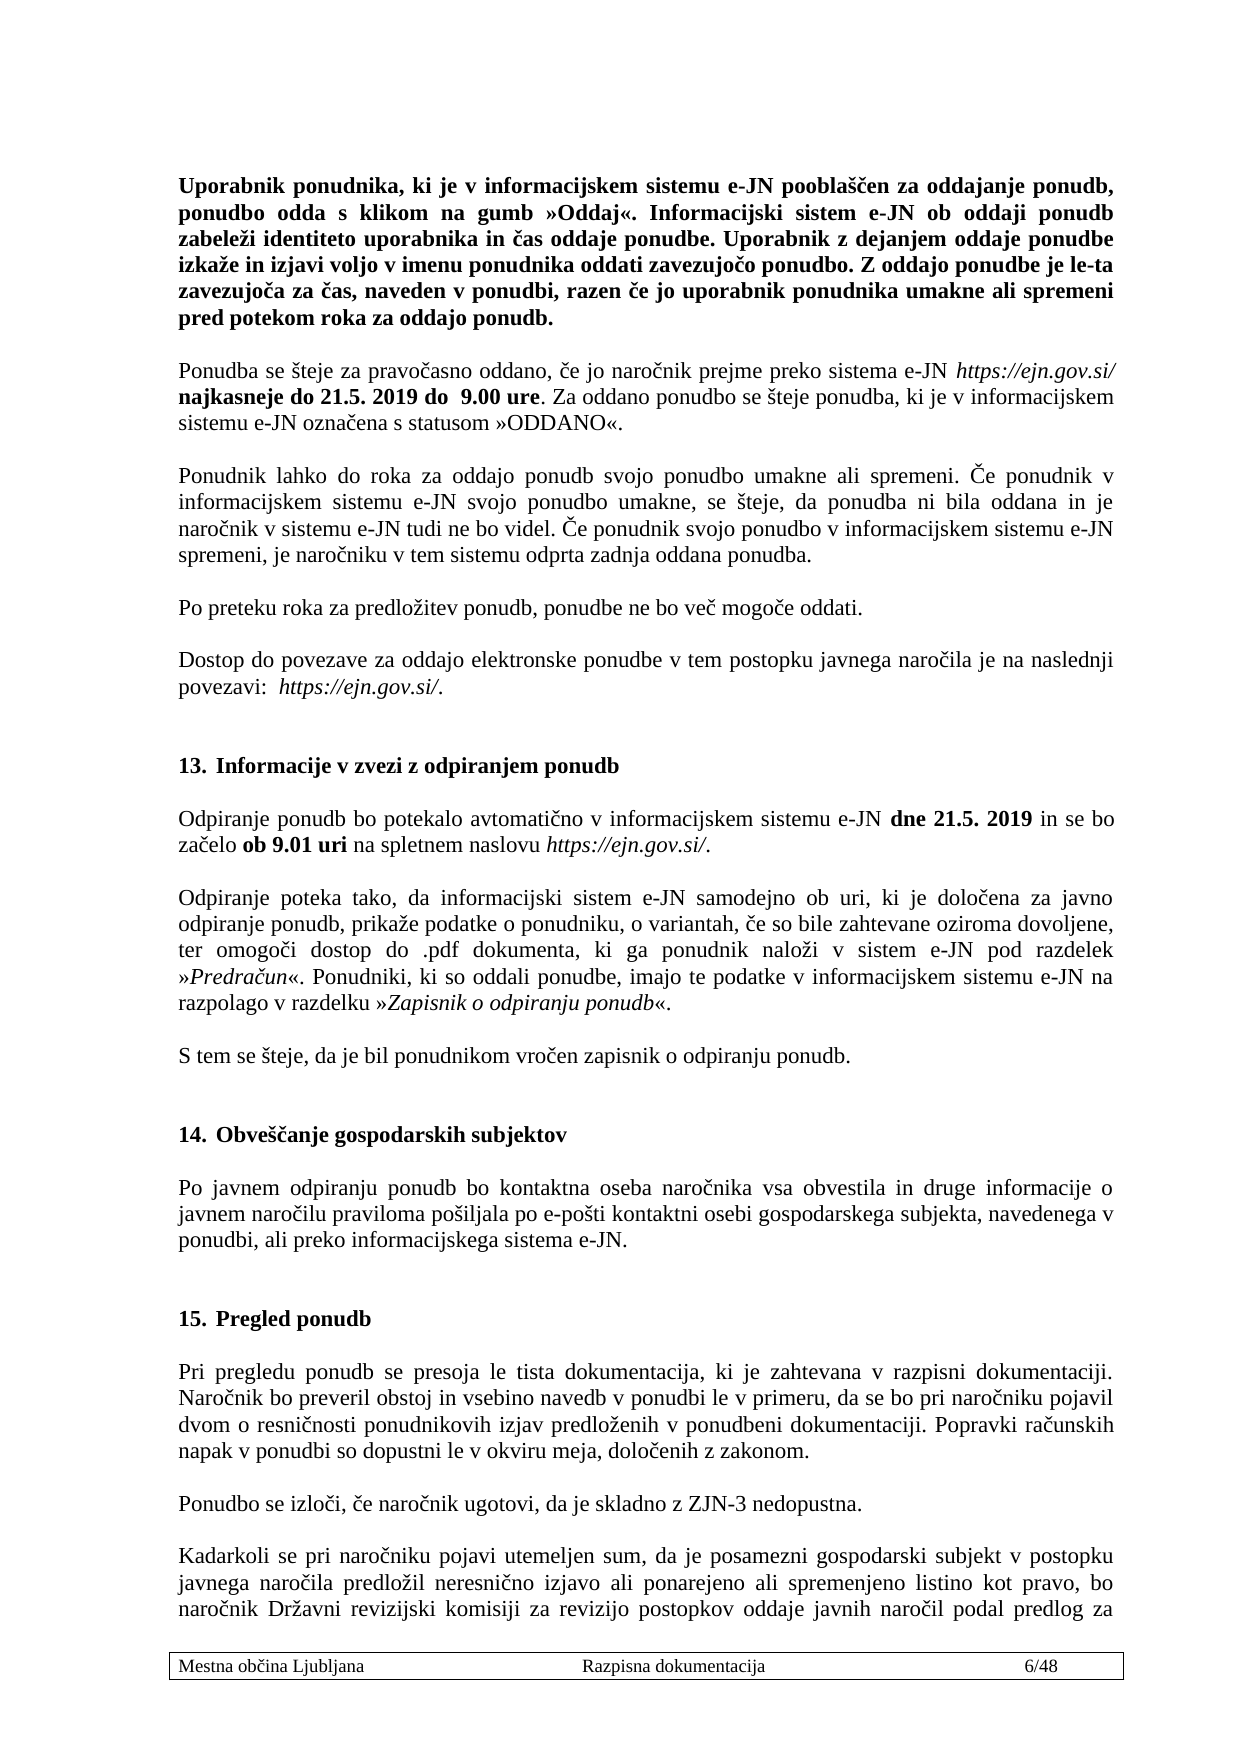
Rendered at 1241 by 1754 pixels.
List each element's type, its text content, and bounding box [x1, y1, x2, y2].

list Informacije v zvezi z odpiranjem ponudb [178, 752, 1115, 778]
text Uporabnik ponudnika, ki je v informacijskem sistemu e-JN pooblaščen za oddajanje ponudb, ponudbo odda s klikom na gumb »Oddaj«. Informacijski sistem e-JN ob oddaji ponudb zabeleži identiteto uporabnika in čas oddaje ponudbe. Uporabnik z dejanjem oddaje ponudbe izkaže in izjavi voljo v imenu ponudnika oddati zavezujočo ponudbo. Z oddajo ponudbe je le-ta zavezujoča za čas, naveden v ponudbi, razen če jo uporabnik ponudnika umakne ali spremeni pred potekom roka za oddajo ponudb. [178, 172, 1115, 330]
text Pri pregledu ponudb se presoja le tista dokumentacija, ki je zahtevana v razpisni dokumentaciji. Naročnik bo preveril obstoj in vsebino navedb v ponudbi le v primeru, da se bo pri naročniku pojavil dvom o resničnosti ponudnikovih izjav predloženih v ponudbeni dokumentaciji. Popravki računskih napak v ponudbi so dopustni le v okviru meja, določenih z zakonom. [178, 1358, 1115, 1463]
text S tem se šteje, da je bil ponudnikom vročen zapisnik o odpiranju ponudb. [178, 1042, 1115, 1068]
text Odpiranje ponudb bo potekalo avtomatično v informacijskem sistemu e-JN dne 21.5. 2019 in se bo začelo ob 9.01 uri na spletnem naslovu https://ejn.gov.si/. [178, 805, 1115, 857]
text Ponudbo se izloči, če naročnik ugotovi, da je skladno z ZJN-3 nedopustna. [178, 1490, 1115, 1516]
text Po preteku roka za predložitev ponudb, ponudbe ne bo več mogoče oddati. [178, 594, 1115, 620]
list Obveščanje gospodarskih subjektov [178, 1121, 1115, 1147]
text Po javnem odpiranju ponudb bo kontaktna oseba naročnika vsa obvestila in druge informacije o javnem naročilu praviloma pošiljala po e-pošti kontaktni osebi gospodarskega subjekta, navedenega v ponudbi, ali preko informacijskega sistema e-JN. [178, 1174, 1115, 1253]
text Odpiranje poteka tako, da informacijski sistem e-JN samodejno ob uri, ki je določena za javno odpiranje ponudb, prikaže podatke o ponudniku, o variantah, če so bile zahtevane oziroma dovoljene, ter omogoči dostop do .pdf dokumenta, ki ga ponudnik naloži v sistem e-JN pod razdelek »Predračun«. Ponudniki, ki so oddali ponudbe, imajo te podatke v informacijskem sistemu e-JN na razpolago v razdelku »Zapisnik o odpiranju ponudb«. [178, 884, 1115, 1016]
text Dostop do povezave za oddajo elektronske ponudbe v tem postopku javnega naročila je na naslednji povezavi: https://ejn.gov.si/. [178, 647, 1115, 699]
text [178, 1543, 1115, 1622]
list Pregled ponudb [178, 1305, 1115, 1332]
text Ponudba se šteje za pravočasno oddano, če jo naročnik prejme preko sistema e-JN https://ejn.gov.si/ najkasneje do 21.5. 2019 do 9.00 ure. Za oddano ponudbo se šteje ponudba, ki je v informacijskem sistemu e-JN označena s statusom »ODDANO«. [178, 357, 1115, 436]
text Ponudnik lahko do roka za oddajo ponudb svojo ponudbo umakne ali spremeni. Če ponudnik v informacijskem sistemu e-JN svojo ponudbo umakne, se šteje, da ponudba ni bila oddana in je naročnik v sistemu e-JN tudi ne bo videl. Če ponudnik svojo ponudbo v informacijskem sistemu e-JN spremeni, je naročniku v tem sistemu odprta zadnja oddana ponudba. [178, 462, 1115, 567]
